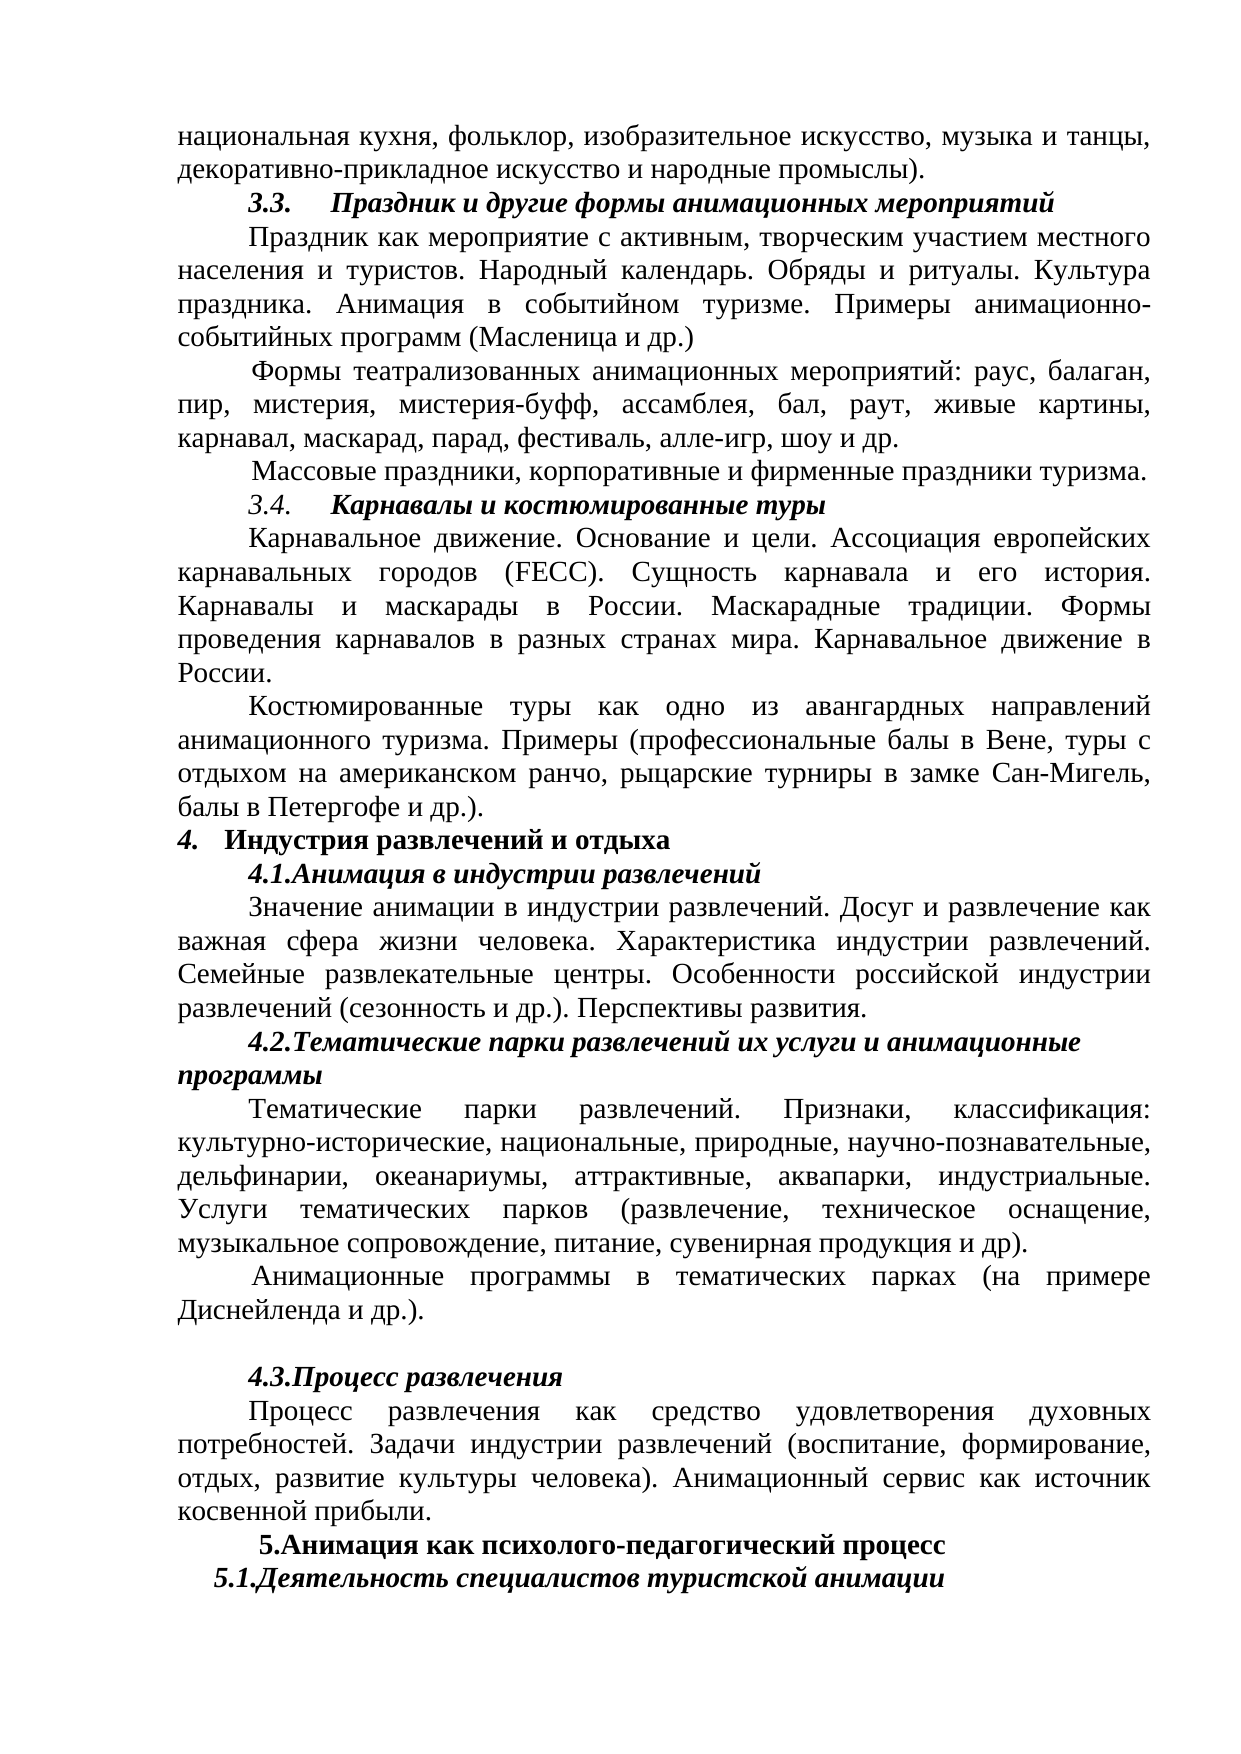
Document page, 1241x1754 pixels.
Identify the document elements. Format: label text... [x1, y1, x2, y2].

list Праздник и другие формы анимационных мероприятий [248, 185, 1152, 219]
text 5.Анимация как психолого-педагогический процесс [215, 1527, 1152, 1560]
text 5.1.Деятельность специалистов туристской анимации [177, 1560, 1152, 1594]
text Процесс развлечения как средство удовлетворения духовных потребностей. Задачи индустрии развлечений (воспитание, формирование, отдых, развитие культуры человека). Анимационный сервис как источник косвенной прибыли. [177, 1393, 1152, 1527]
text Карнавальное движение. Основание и цели. Ассоциация европейских карнавальных городов (FECC). Сущность карнавала и его история. Карнавалы и маскарады в России. Маскарадные традиции. Формы проведения карнавалов в разных странах мира. Карнавальное движение в России. [177, 521, 1152, 688]
text 4.3.Процесс развлечения [177, 1359, 1152, 1393]
text Значение анимации в индустрии развлечений. Досуг и развлечение как важная сфера жизни человека. Характеристика индустрии развлечений. Семейные развлекательные центры. Особенности российской индустрии развлечений (сезонность и др.). Перспективы развития. [177, 889, 1152, 1024]
text Праздник как мероприятие с активным, творческим участием местного населения и туристов. Народный календарь. Обряды и ритуалы. Культура праздника. Анимация в событийном туризме. Примеры анимационно-событийных программ (Масленица и др.) [177, 219, 1152, 353]
text Массовые праздники, корпоративные и фирменные праздники туризма. [177, 453, 1152, 487]
text Костюмированные туры как одно из авангардных направлений анимационного туризма. Примеры (профессиональные балы в Вене, туры с отдыхом на американском ранчо, рыцарские турниры в замке Сан-Мигель, балы в Петергофе и др.). [177, 688, 1152, 822]
list Карнавалы и костюмированные туры [248, 487, 1152, 521]
text Анимационные программы в тематических парках (на примере Диснейленда и др.). [177, 1258, 1152, 1326]
text Тематические парки развлечений. Признаки, классификация: культурно-исторические, национальные, природные, научно-познавательные, дельфинарии, океанариумы, аттрактивные, аквапарки, индустриальные. Услуги тематических парков (развлечение, техническое оснащение, музыкальное сопровождение, питание, сувенирная продукция и др). [177, 1091, 1152, 1258]
text 4.2.Тематические парки развлечений их услуги и анимационные программы [177, 1024, 1152, 1091]
list Индустрия развлечений и отдыха [177, 822, 1152, 856]
text Формы театрализованных анимационных мероприятий: раус, балаган, пир, мистерия, мистерия-буфф, ассамблея, бал, раут, живые картины, карнавал, маскарад, парад, фестиваль, алле-игр, шоу и др. [177, 353, 1152, 453]
text 4.1.Анимация в индустрии развлечений [177, 856, 1152, 889]
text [177, 118, 1152, 185]
